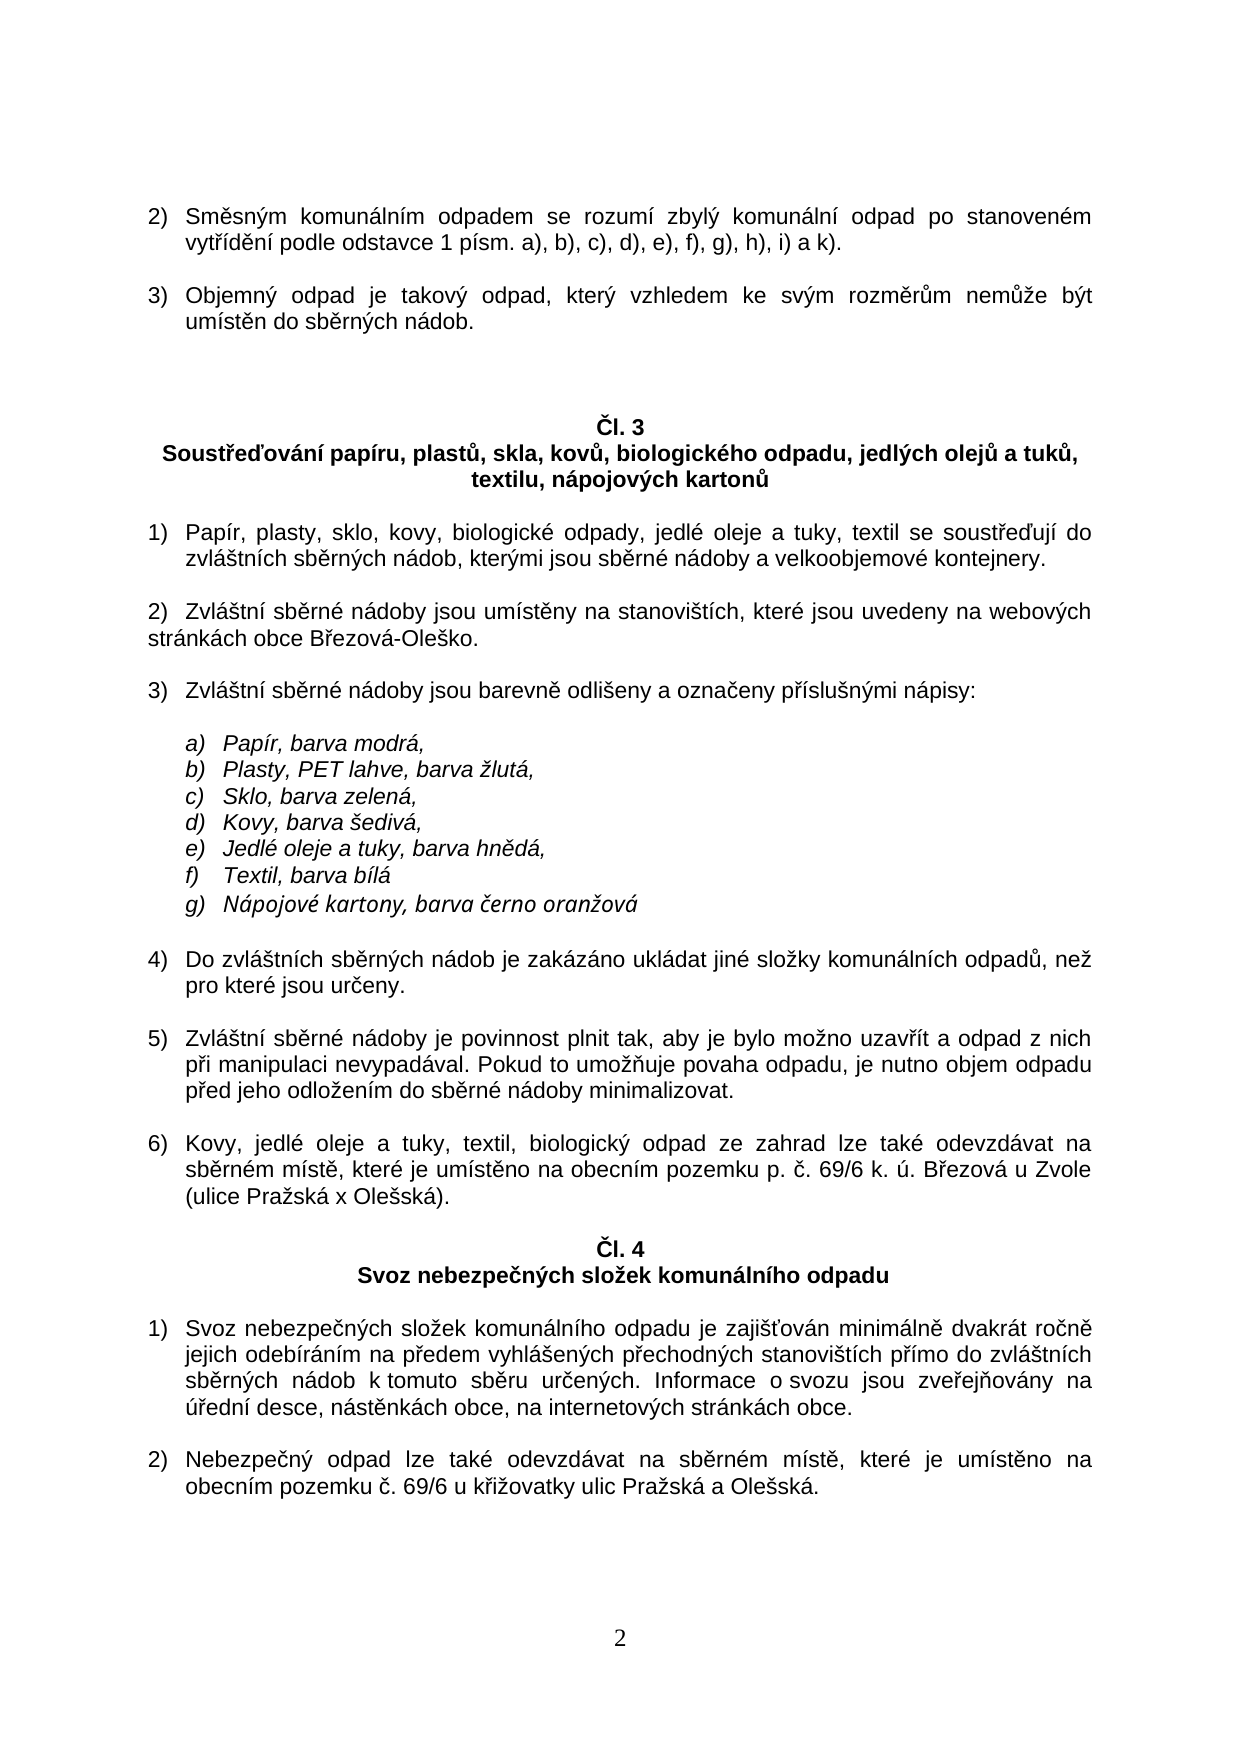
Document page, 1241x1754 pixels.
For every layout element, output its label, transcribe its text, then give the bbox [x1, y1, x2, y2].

list Jedlé oleje a tuky, barva hnědá, [185, 835, 1092, 862]
list Zvláštní sběrné nádoby jsou barevně odlišeny a označeny příslušnými nápisy: [148, 677, 1092, 703]
list Plasty, PET lahve, barva žlutá, [185, 756, 1092, 783]
subtitle Čl. 4 [148, 1236, 1092, 1262]
list Kovy, jedlé oleje a tuky, textil, biologický odpad ze zahrad lze také odevzdávat na sběrném místě, které je umístěno na obecním pozemku p. č. 69/6 k. ú. Březová u Zvole (ulice Pražská x Olešská). [148, 1130, 1092, 1209]
list Zvláštní sběrné nádoby jsou umístěny na stanovištích, které jsou uvedeny na webových stránkách obce Březová-Oleško. [148, 598, 1092, 651]
list Papír, barva modrá, [185, 730, 1092, 756]
list Svoz nebezpečných složek komunálního odpadu je zajišťován minimálně dvakrát ročně jejich odebíráním na předem vyhlášených přechodných stanovištích přímo do zvláštních sběrných nádob k tomuto sběru určených. Informace o svozu jsou zveřejňovány na úřední desce, nástěnkách obce, na internetových stránkách obce. [148, 1314, 1092, 1420]
subtitle Svoz nebezpečných složek komunálního odpadu [148, 1262, 1092, 1288]
text Čl. 3 [148, 414, 1092, 440]
list Nebezpečný odpad lze také odevzdávat na sběrném místě, které je umístěno na obecním pozemku č. 69/6 u křižovatky ulic Pražská a Olešská. [148, 1446, 1092, 1499]
list Kovy, barva šedivá, [185, 809, 1092, 835]
list Objemný odpad je takový odpad, který vzhledem ke svým rozměrům nemůže být umístěn do sběrných nádob. [148, 282, 1092, 334]
list Směsným komunálním odpadem se rozumí zbylý komunální odpad po stanoveném vytřídění podle odstavce 1 písm. a), b), c), d), e), f), g), h), i) a k). [148, 203, 1092, 256]
list Papír, plasty, sklo, kovy, biologické odpady, jedlé oleje a tuky, textil se soustřeďují do zvláštních sběrných nádob, kterými jsou sběrné nádoby a velkoobjemové kontejnery. [148, 519, 1092, 572]
list Zvláštní sběrné nádoby je povinnost plnit tak, aby je bylo možno uzavřít a odpad z nich při manipulaci nevypadával. Pokud to umožňuje povaha odpadu, je nutno objem odpadu před jeho odložením do sběrné nádoby minimalizovat. [148, 1025, 1092, 1104]
subtitle Soustřeďování papíru, plastů, skla, kovů, biologického odpadu, jedlých olejů a tuků, textilu, nápojových kartonů [148, 440, 1092, 493]
list Sklo, barva zelená, [185, 783, 1092, 809]
list Textil, barva bílá [185, 862, 1092, 888]
list Do zvláštních sběrných nádob je zakázáno ukládat jiné složky komunálních odpadů, než pro které jsou určeny. [148, 946, 1092, 998]
list Nápojové kartony, barva černo oranžová [185, 888, 1092, 919]
